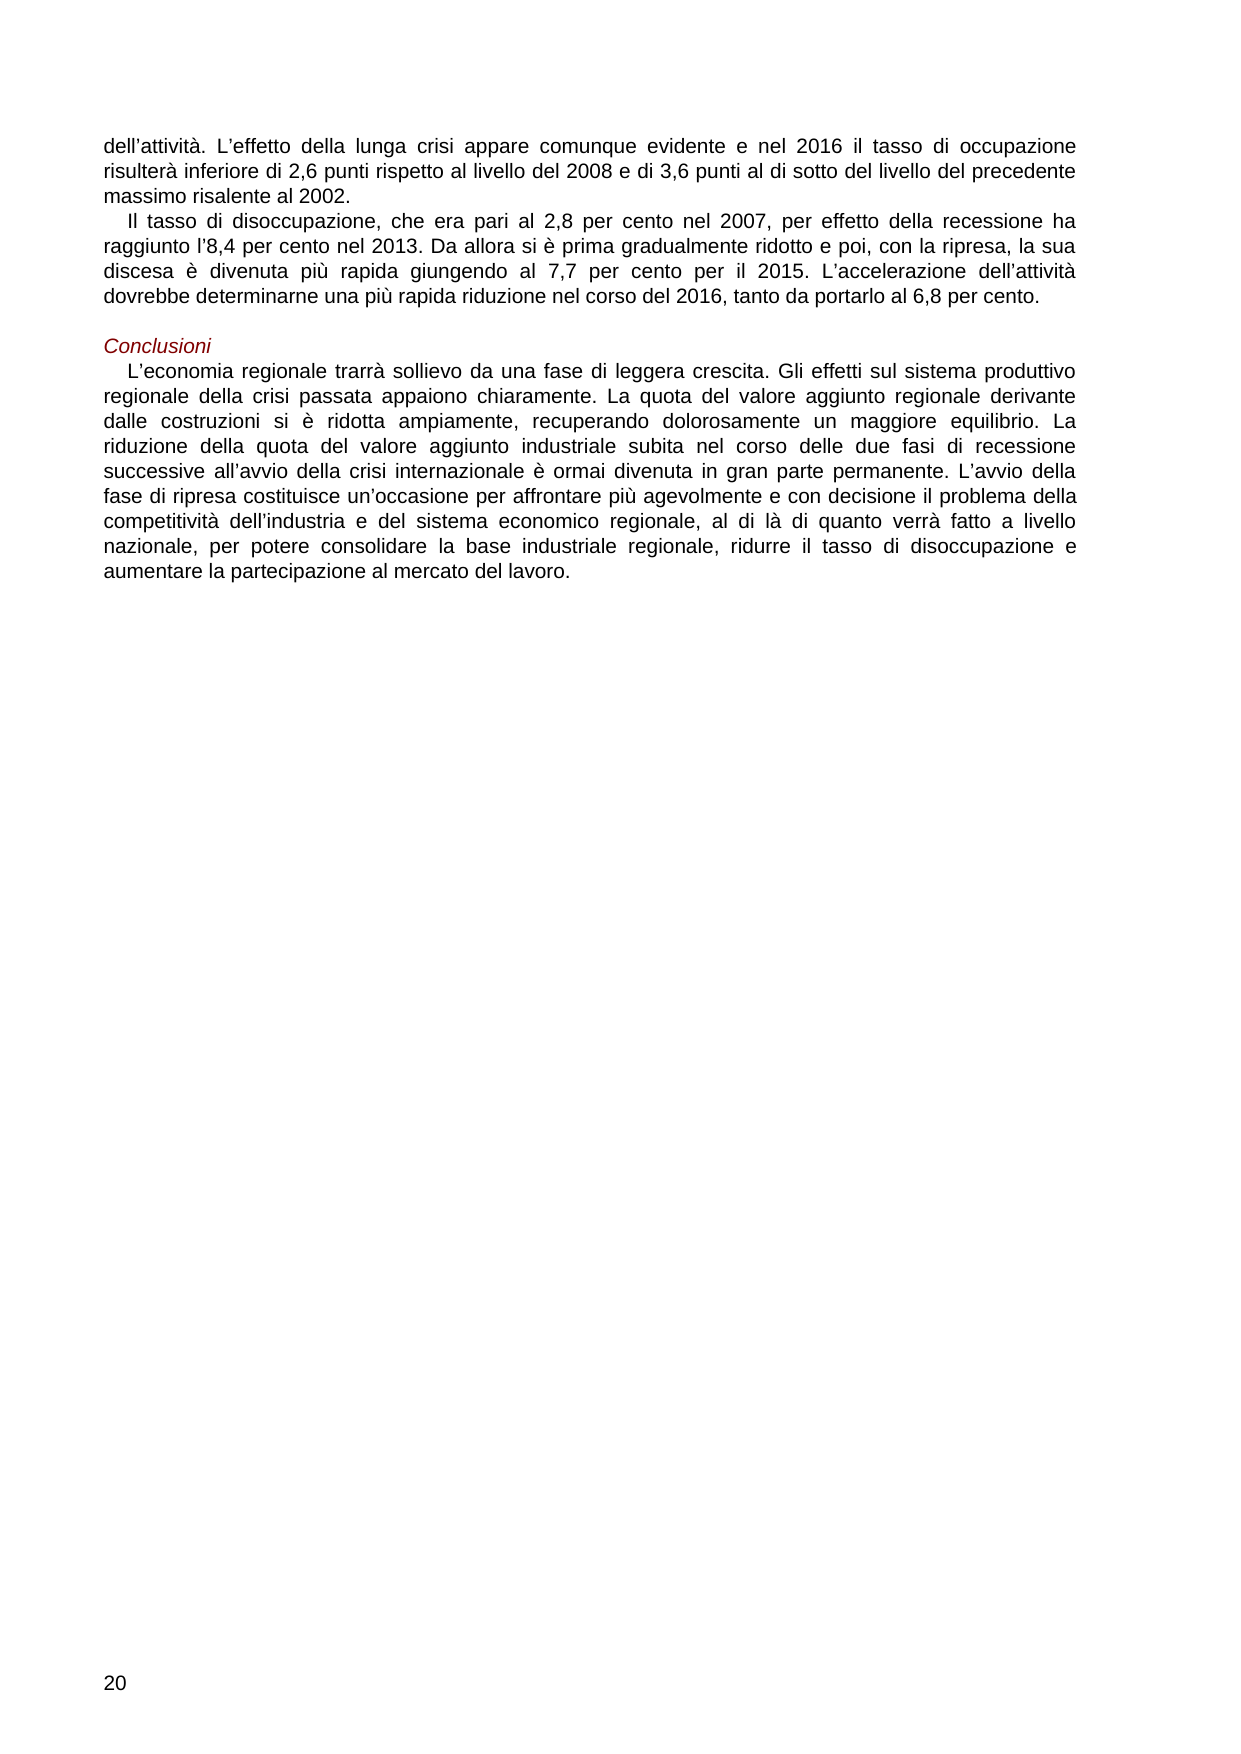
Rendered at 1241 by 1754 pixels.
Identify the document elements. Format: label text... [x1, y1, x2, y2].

text L’economia regionale trarrà sollievo da una fase di leggera crescita. Gli effetti sul sistema produttivo regionale della crisi passata appaiono chiaramente. La quota del valore aggiunto regionale derivante dalle costruzioni si è ridotta ampiamente, recuperando dolorosamente un maggiore equilibrio. La riduzione della quota del valore aggiunto industriale subita nel corso delle due fasi di recessione successive all’avvio della crisi internazionale è ormai divenuta in gran parte permanente. L’avvio della fase di ripresa costituisce un’occasione per affrontare più agevolmente e con decisione il problema della competitività dell’industria e del sistema economico regionale, al di là di quanto verrà fatto a livello nazionale, per potere consolidare la base industriale regionale, ridurre il tasso di disoccupazione e aumentare la partecipazione al mercato del lavoro. [103, 358, 1078, 583]
text Il tasso di disoccupazione, che era pari al 2,8 per cento nel 2007, per effetto della recessione ha raggiunto l’8,4 per cento nel 2013. Da allora si è prima gradualmente ridotto e poi, con la ripresa, la sua discesa è divenuta più rapida giungendo al 7,7 per cento per il 2015. L’accelerazione dell’attività dovrebbe determinarne una più rapida riduzione nel corso del 2016, tanto da portarlo al 6,8 per cento. [103, 208, 1078, 308]
subtitle Conclusioni [103, 333, 1078, 358]
